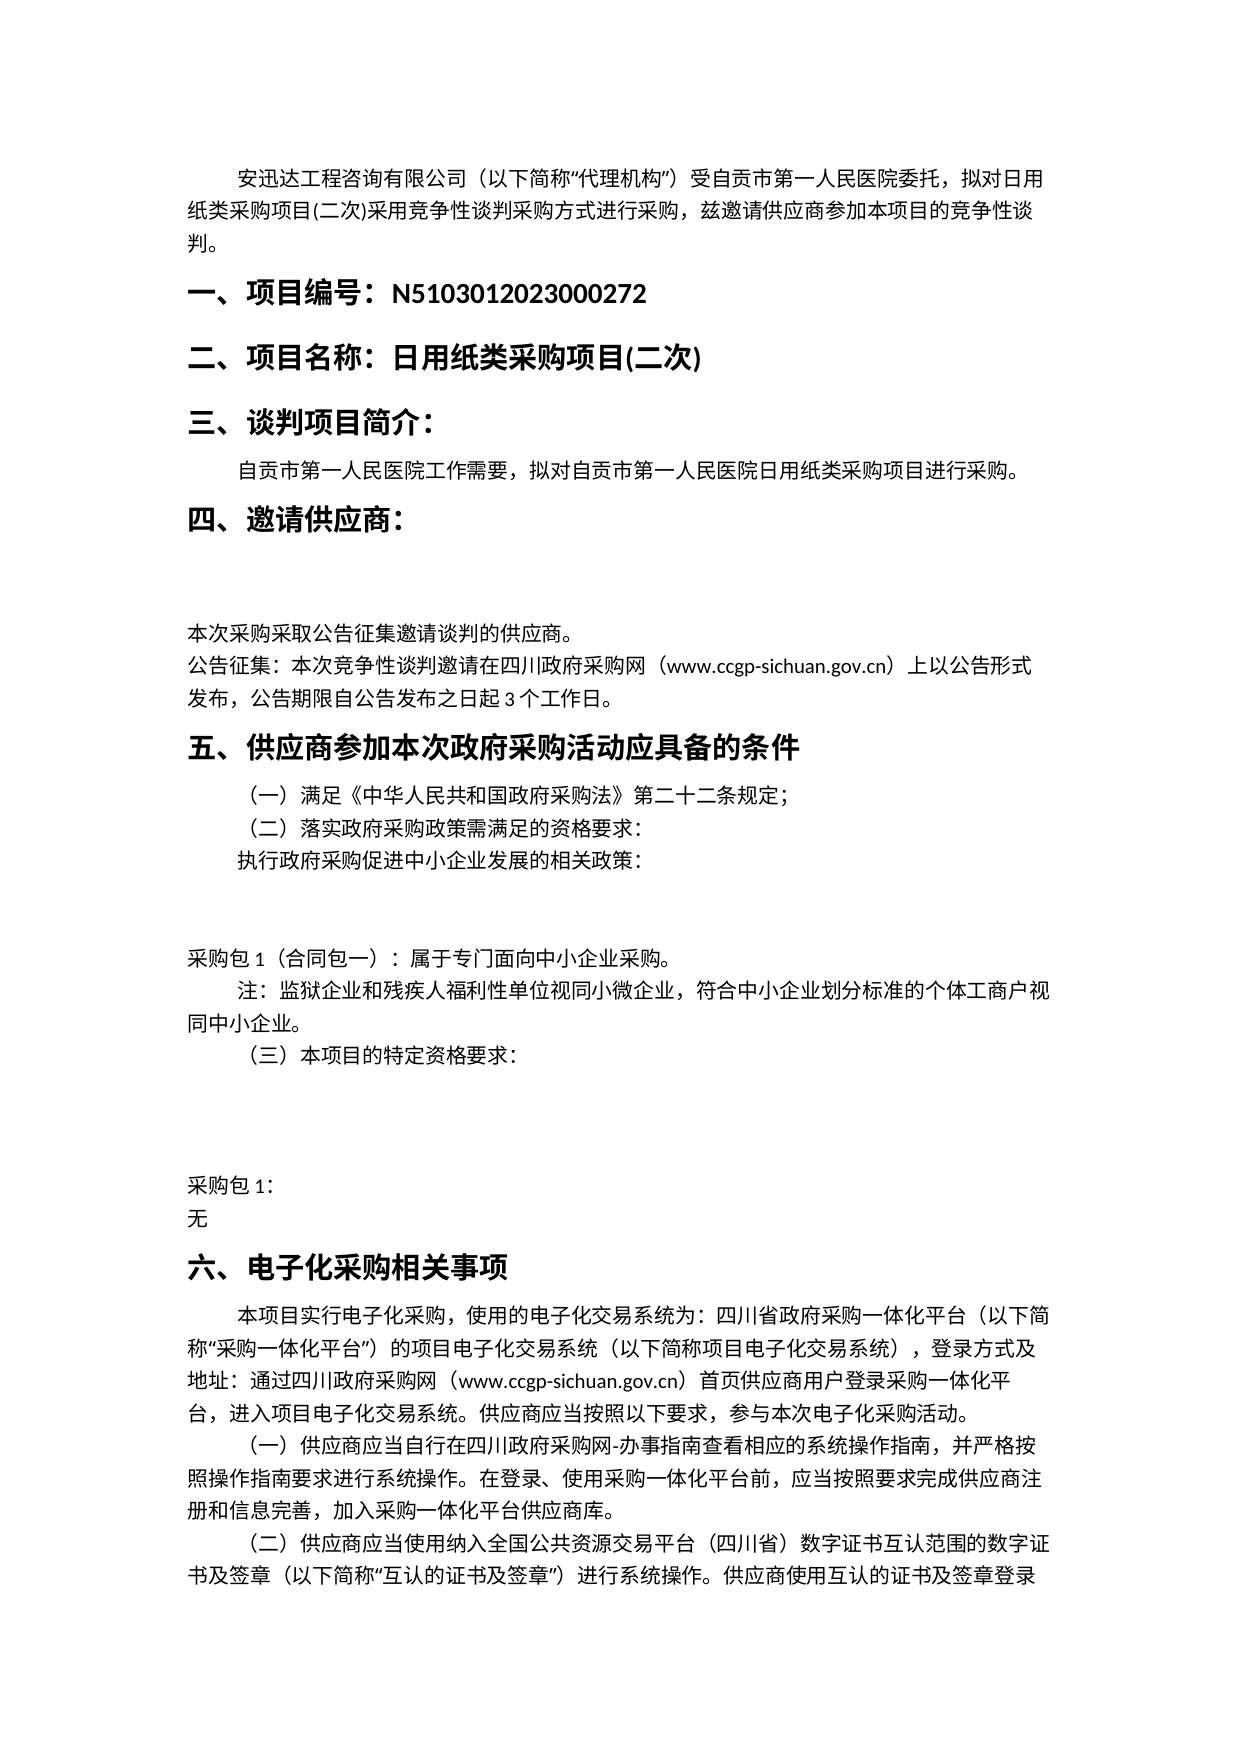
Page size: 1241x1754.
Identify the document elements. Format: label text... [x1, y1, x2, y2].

text 公告征集：本次竞争性谈判邀请在四川政府采购网（www.ccgp-sichuan.gov.cn）上以公告形式发布，公告期限自公告发布之日起3个工作日。 [187, 649, 1053, 714]
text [187, 1527, 1053, 1592]
text 无 [187, 1202, 1053, 1234]
text （一）满足《中华人民共和国政府采购法》第二十二条规定； [187, 779, 1053, 812]
text 二、项目名称：日用纸类采购项目(二次) [187, 324, 1053, 389]
text 注：监狱企业和残疾人福利性单位视同小微企业，符合中小企业划分标准的个体工商户视同中小企业。 [187, 974, 1053, 1039]
text （一）供应商应当自行在四川政府采购网-办事指南查看相应的系统操作指南，并严格按照操作指南要求进行系统操作。在登录、使用采购一体化平台前，应当按照要求完成供应商注册和信息完善，加入采购一体化平台供应商库。 [187, 1429, 1053, 1527]
text 三、谈判项目简介： [187, 389, 1053, 454]
text （二）落实政府采购政策需满足的资格要求： [187, 812, 1053, 844]
text 执行政府采购促进中小企业发展的相关政策： [187, 844, 1053, 877]
text 采购包1： [187, 1169, 1053, 1202]
text 五、供应商参加本次政府采购活动应具备的条件 [187, 714, 1053, 779]
text 自贡市第一人民医院工作需要，拟对自贡市第一人民医院日用纸类采购项目进行采购。 [187, 454, 1053, 487]
text 本项目实行电子化采购，使用的电子化交易系统为：四川省政府采购一体化平台（以下简称“采购一体化平台”）的项目电子化交易系统（以下简称项目电子化交易系统），登录方式及地址：通过四川政府采购网（www.ccgp-sichuan.gov.cn）首页供应商用户登录采购一体化平台，进入项目电子化交易系统。供应商应当按照以下要求，参与本次电子化采购活动。 [187, 1299, 1053, 1429]
text 采购包1（合同包一）：属于专门面向中小企业采购。 [187, 942, 1053, 974]
text 六、电子化采购相关事项 [187, 1234, 1053, 1299]
text 四、邀请供应商： [187, 487, 1053, 552]
text 一、项目编号：N5103012023000272 [187, 259, 1053, 324]
text 安迅达工程咨询有限公司（以下简称“代理机构”）受自贡市第一人民医院委托，拟对日用纸类采购项目(二次)采用竞争性谈判采购方式进行采购，兹邀请供应商参加本项目的竞争性谈判。 [187, 162, 1053, 259]
text 本次采购采取公告征集邀请谈判的供应商。 [187, 617, 1053, 649]
text （三）本项目的特定资格要求： [187, 1039, 1053, 1072]
